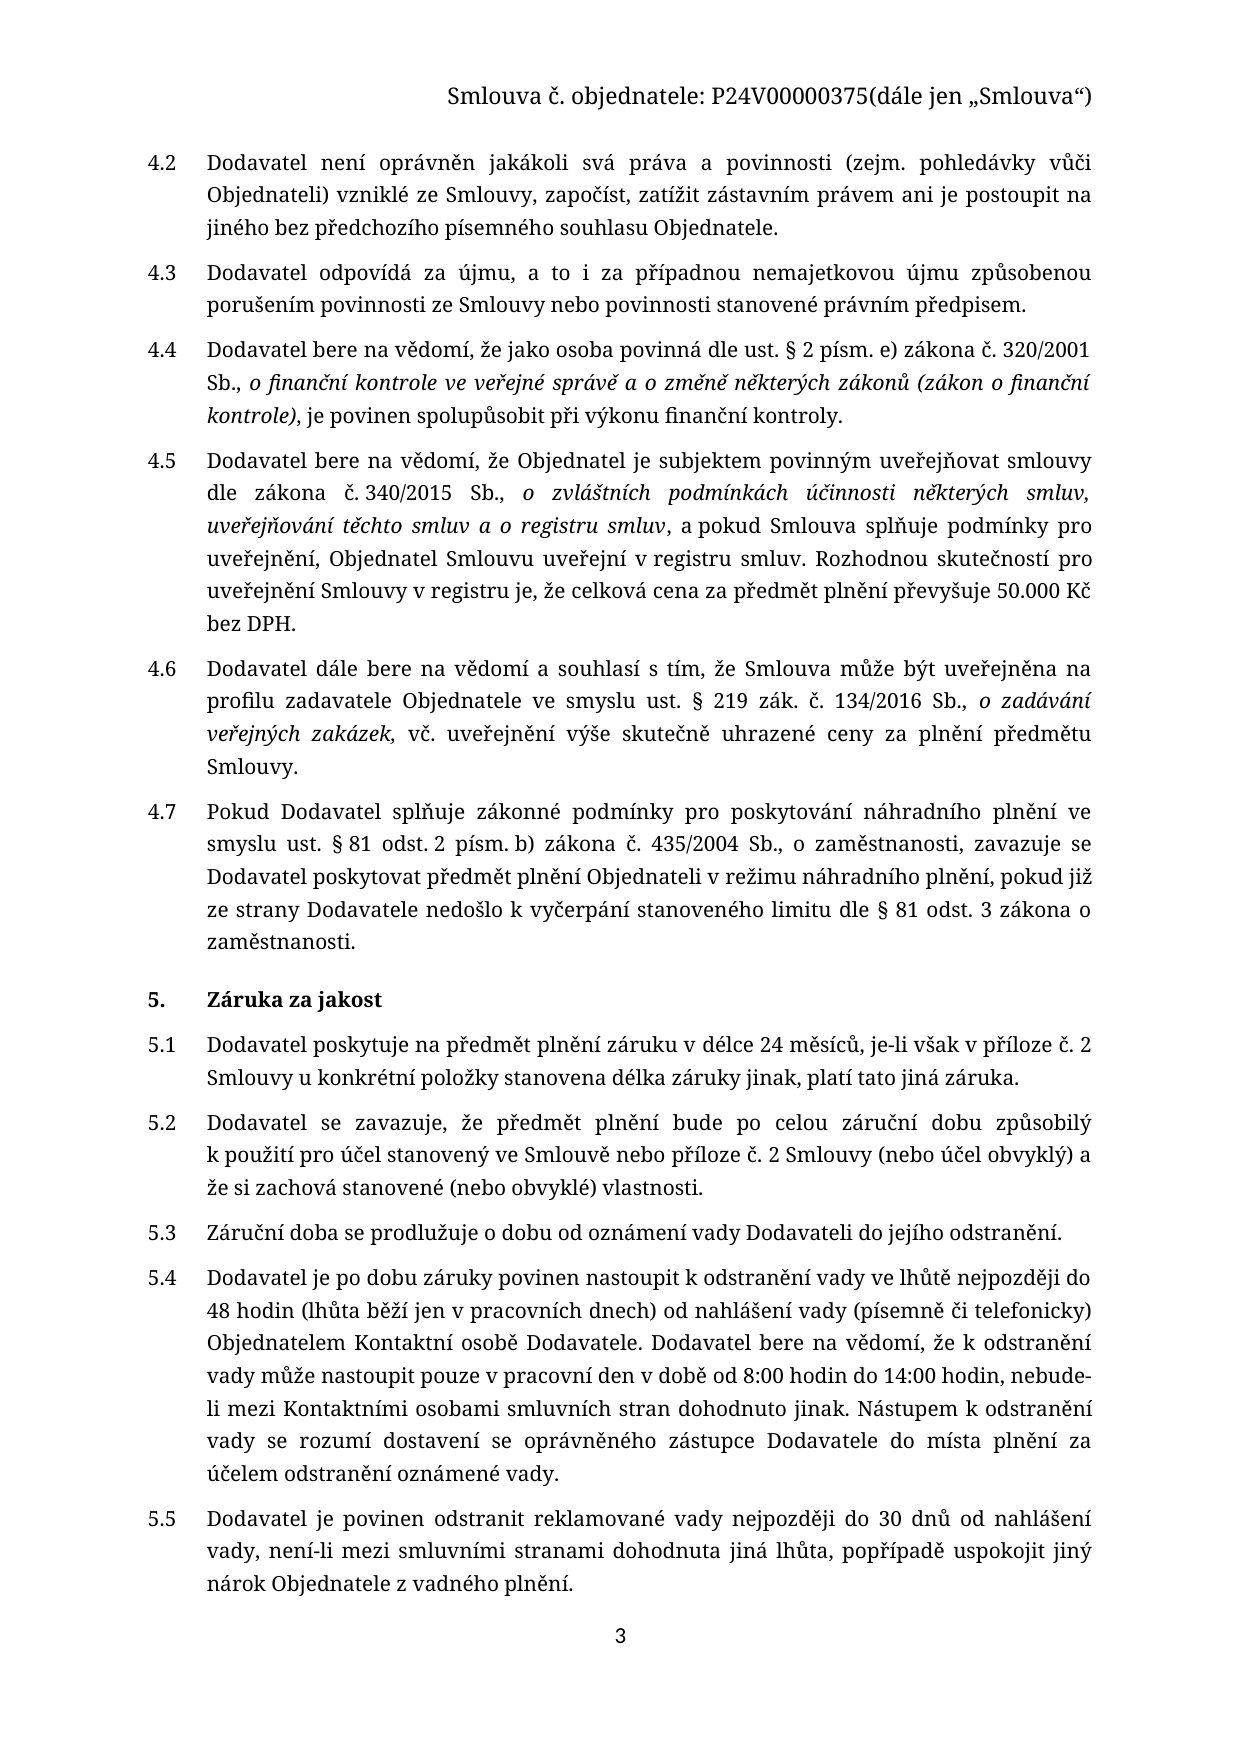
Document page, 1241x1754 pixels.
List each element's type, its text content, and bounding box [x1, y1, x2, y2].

list Dodavatel dále bere na vědomí a souhlasí s tím, že Smlouva může být uveřejněna na profilu zadavatele Objednatele ve smyslu ust. § 219 zák. č. 134/2016 Sb., o zadávání veřejných zakázek, vč. uveřejnění výše skutečně uhrazené ceny za plnění předmětu Smlouvy. [148, 654, 1093, 780]
list Dodavatel bere na vědomí, že jako osoba povinná dle ust. § 2 písm. e) zákona č. 320/2001 Sb., o finanční kontrole ve veřejné správě a o změně některých zákonů (zákon o finanční kontrole), je povinen spolupůsobit při výkonu finanční kontroly. [148, 336, 1093, 429]
list Dodavatel je povinen odstranit reklamované vady nejpozději do 30 dnů od nahlášení vady, není-li mezi smluvními stranami dohodnuta jiná lhůta, popřípadě uspokojit jiný nárok Objednatele z vadného plnění. [148, 1504, 1093, 1598]
list Dodavatel je po dobu záruky povinen nastoupit k odstranění vady ve lhůtě nejpozději do 48 hodin (lhůta běží jen v pracovních dnech) od nahlášení vady (písemně či telefonicky) Objednatelem Kontaktní osobě Dodavatele. Dodavatel bere na vědomí, že k odstranění vady může nastoupit pouze v pracovní den v době od 8:00 hodin do 14:00 hodin, nebude-li mezi Kontaktními osobami smluvních stran dohodnuto jinak. Nástupem k odstranění vady se rozumí dostavení se oprávněného zástupce Dodavatele do místa plnění za účelem odstranění oznámené vady. [148, 1263, 1093, 1487]
list Dodavatel bere na vědomí, že Objednatel je subjektem povinným uveřejňovat smlouvy dle zákona č. 340/2015 Sb., o zvláštních podmínkách účinnosti některých smluv, uveřejňování těchto smluv a o registru smluv, a pokud Smlouva splňuje podmínky pro uveřejnění, Objednatel Smlouvu uveřejní v registru smluv. Rozhodnou skutečností pro uveřejnění Smlouvy v registru je, že celková cena za předmět plnění převyšuje 50.000 Kč bez DPH. [148, 446, 1093, 637]
list Pokud Dodavatel splňuje zákonné podmínky pro poskytování náhradního plnění ve smyslu ust. § 81 odst. 2 písm. b) zákona č. 435/2004 Sb., o zaměstnanosti, zavazuje se Dodavatel poskytovat předmět plnění Objednateli v režimu náhradního plnění, pokud již ze strany Dodavatele nedošlo k vyčerpání stanoveného limitu dle § 81 odst. 3 zákona o zaměstnanosti. [148, 797, 1093, 956]
list Dodavatel odpovídá za újmu, a to i za případnou nemajetkovou újmu způsobenou porušením povinnosti ze Smlouvy nebo povinnosti stanovené právním předpisem. [148, 258, 1093, 319]
list Dodavatel se zavazuje, že předmět plnění bude po celou záruční dobu způsobilý k použití pro účel stanovený ve Smlouvě nebo příloze č. 2 Smlouvy (nebo účel obvyklý) a že si zachová stanovené (nebo obvyklé) vlastnosti. [148, 1108, 1093, 1201]
list Záruka za jakost [148, 985, 1093, 1013]
list Dodavatel není oprávněn jakákoli svá práva a povinnosti (zejm. pohledávky vůči Objednateli) vzniklé ze Smlouvy, započíst, zatížit zástavním právem ani je postoupit na jiného bez předchozího písemného souhlasu Objednatele. [148, 148, 1093, 241]
list Dodavatel poskytuje na předmět plnění záruku v délce 24 měsíců, je-li však v příloze č. 2 Smlouvy u konkrétní položky stanovena délka záruky jinak, platí tato jiná záruka. [148, 1030, 1093, 1091]
list Záruční doba se prodlužuje o dobu od oznámení vady Dodavateli do jejího odstranění. [148, 1218, 1093, 1247]
